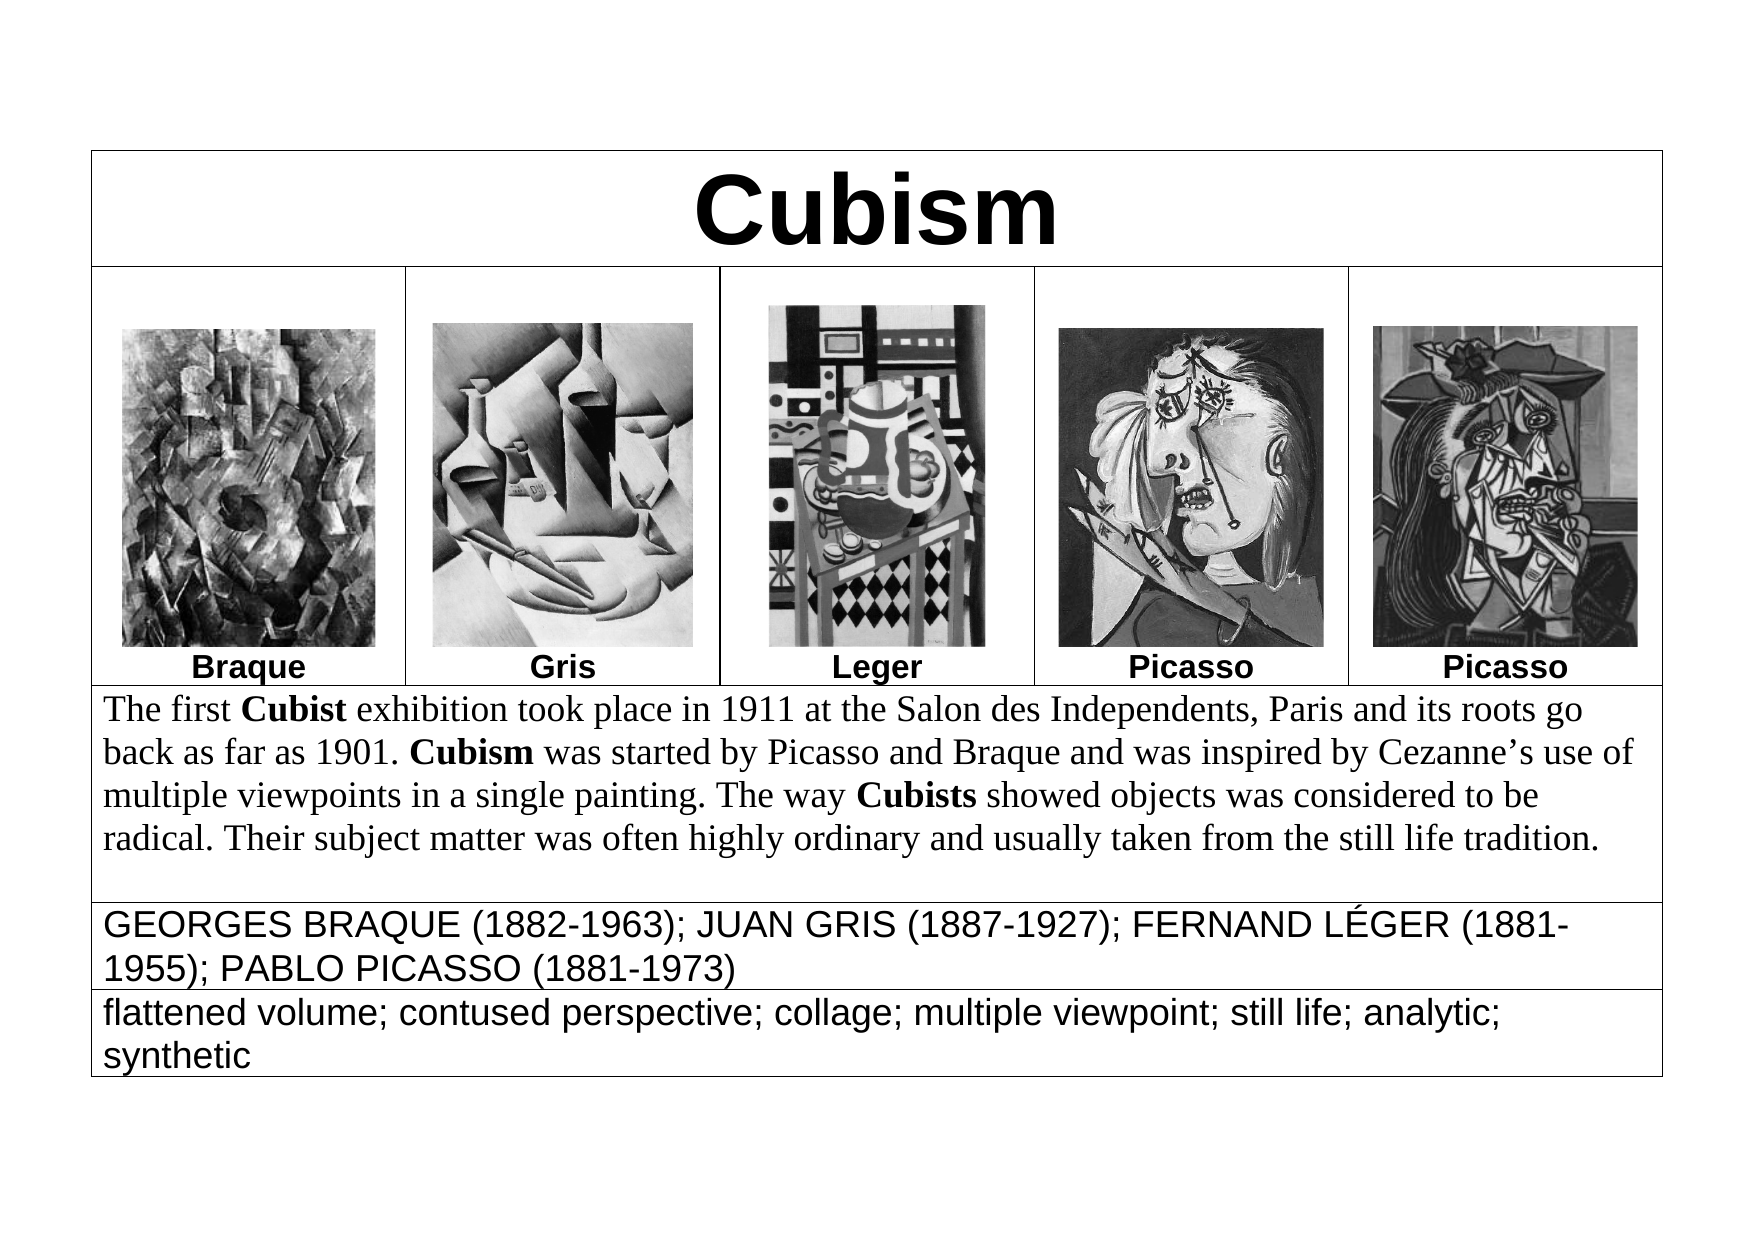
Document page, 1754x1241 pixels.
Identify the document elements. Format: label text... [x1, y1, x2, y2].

table_cell GEORGES BRAQUE (1882-1963); JUAN GRIS (1887-1927); FERNAND LÉGER (1881-1955); PABLO PICASSO (1881-1973) [92, 903, 1662, 989]
table_cell Leger [721, 267, 1034, 685]
table_cell Gris [406, 267, 719, 685]
table_cell The first Cubist exhibition took place in 1911 at the Salon des Independents, Paris and its roots go back as far as 1901. Cubism was started by Picasso and Braque and was inspired by Cezanne’s use of multiple viewpoints in a single painting. The way Cubists showed objects was considered to be radical. Their subject matter was often highly ordinary and usually taken from the still life tradition. [92, 686, 1662, 902]
table_header Cubism [92, 151, 1662, 266]
table_cell Picasso [1349, 267, 1662, 685]
table_cell Braque [92, 267, 405, 685]
table_cell flattened volume; contused perspective; collage; multiple viewpoint; still life; analytic; synthetic [92, 990, 1662, 1076]
table_cell Picasso [1035, 267, 1348, 685]
